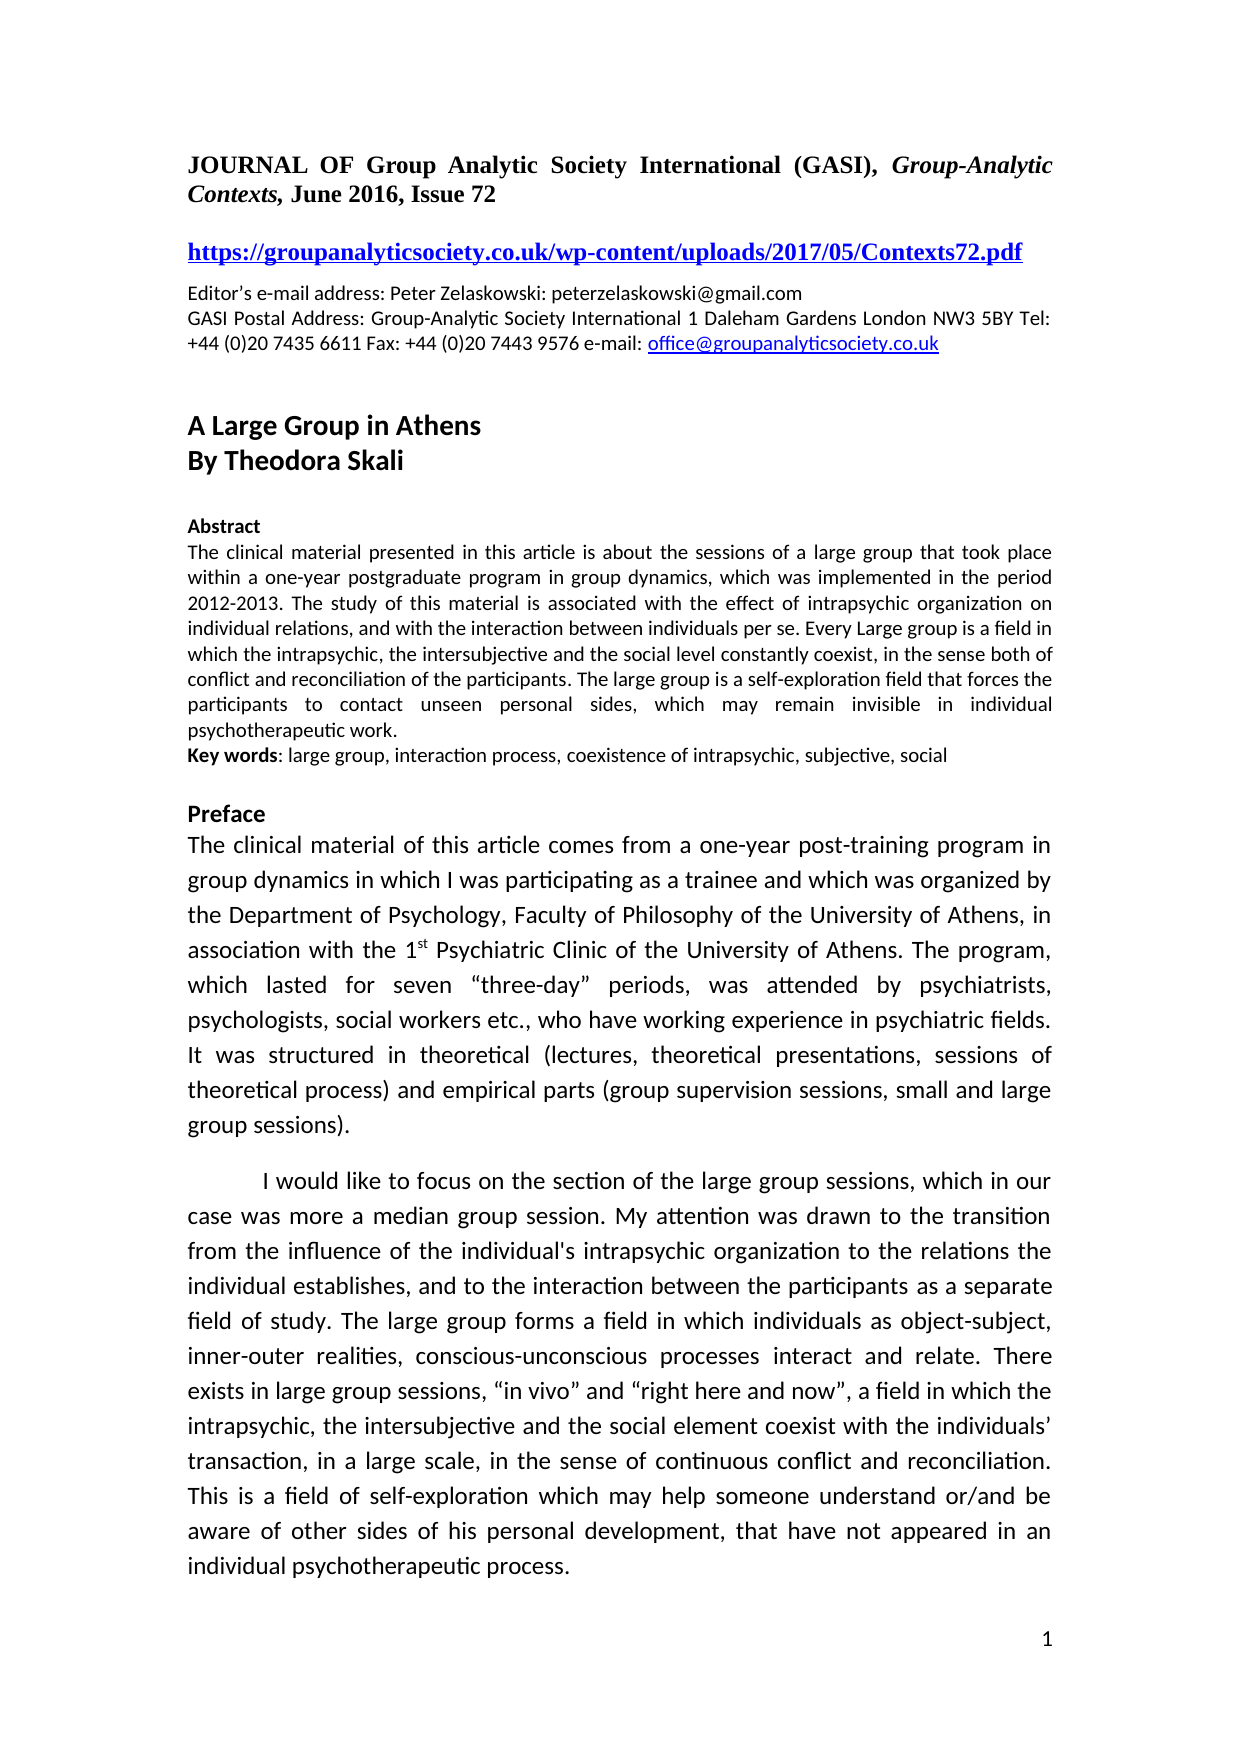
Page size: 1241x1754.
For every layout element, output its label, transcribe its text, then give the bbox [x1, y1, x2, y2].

text Preface [187, 798, 1053, 829]
text By Theodora Skali [187, 442, 1053, 478]
text JOURNAL OF Group Analytic Society International (GASI), Group-Analytic Contexts, June 2016, Issue 72 [187, 150, 1053, 207]
text Editor’s e-mail address: Peter Zelaskowski: peterzelaskowski@gmail.com [187, 280, 1053, 305]
text Key words: large group, interaction process, coexistence of intrapsychic, subjective, social [187, 742, 1053, 768]
text Abstract [187, 514, 1053, 539]
text The clinical material presented in this article is about the sessions of a large group that took place within a one-year postgraduate program in group dynamics, which was implemented in the period 2012-2013. The study of this material is associated with the effect of intrapsychic organization on individual relations, and with the interaction between individuals per se. Every Large group is a field in which the intrapsychic, the intersubjective and the social level constantly coexist, in the sense both of conflict and reconciliation of the participants. The large group is a self-exploration field that forces the participants to contact unseen personal sides, which may remain invisible in individual psychotherapeutic work. [187, 539, 1053, 742]
text GASI Postal Address: Group-Analytic Society International 1 Daleham Gardens London NW3 5BY Tel: +44 (0)20 7435 6611 Fax: +44 (0)20 7443 9576 e-mail: office@groupanalyticsociety.co.uk [187, 305, 1053, 356]
text A Large Group in Athens [187, 407, 1053, 442]
text The clinical material of this article comes from a one-year post-training program in group dynamics in which I was participating as a trainee and which was organized by the Department of Psychology, Faculty of Philosophy of the University of Athens, in association with the 1st Psychiatric Clinic of the University of Athens. The program, which lasted for seven “three-day” periods, was attended by psychiatrists, psychologists, social workers etc., who have working experience in psychiatric fields. It was structured in theoretical (lectures, theoretical presentations, sessions of theoretical process) and empirical parts (group supervision sessions, small and large group sessions). [187, 829, 1053, 1139]
text I would like to focus on the section of the large group sessions, which in our case was more a median group session. My attention was drawn to the transition from the influence of the individual's intrapsychic organization to the relations the individual establishes, and to the interaction between the participants as a separate field of study. The large group forms a field in which individuals as object-subject, inner-outer realities, conscious-unconscious processes interact and relate. There exists in large group sessions, “in vivo” and “right here and now”, a field in which the intrapsychic, the intersubjective and the social element coexist with the individuals’ transaction, in a large scale, in the sense of continuous conflict and reconciliation. This is a field of self-exploration which may help someone understand or/and be aware of other sides of his personal development, that have not appeared in an individual psychotherapeutic process. [187, 1165, 1053, 1580]
text https://groupanalyticsociety.co.uk/wp-content/uploads/2017/05/Contexts72.pdf [187, 237, 1053, 265]
